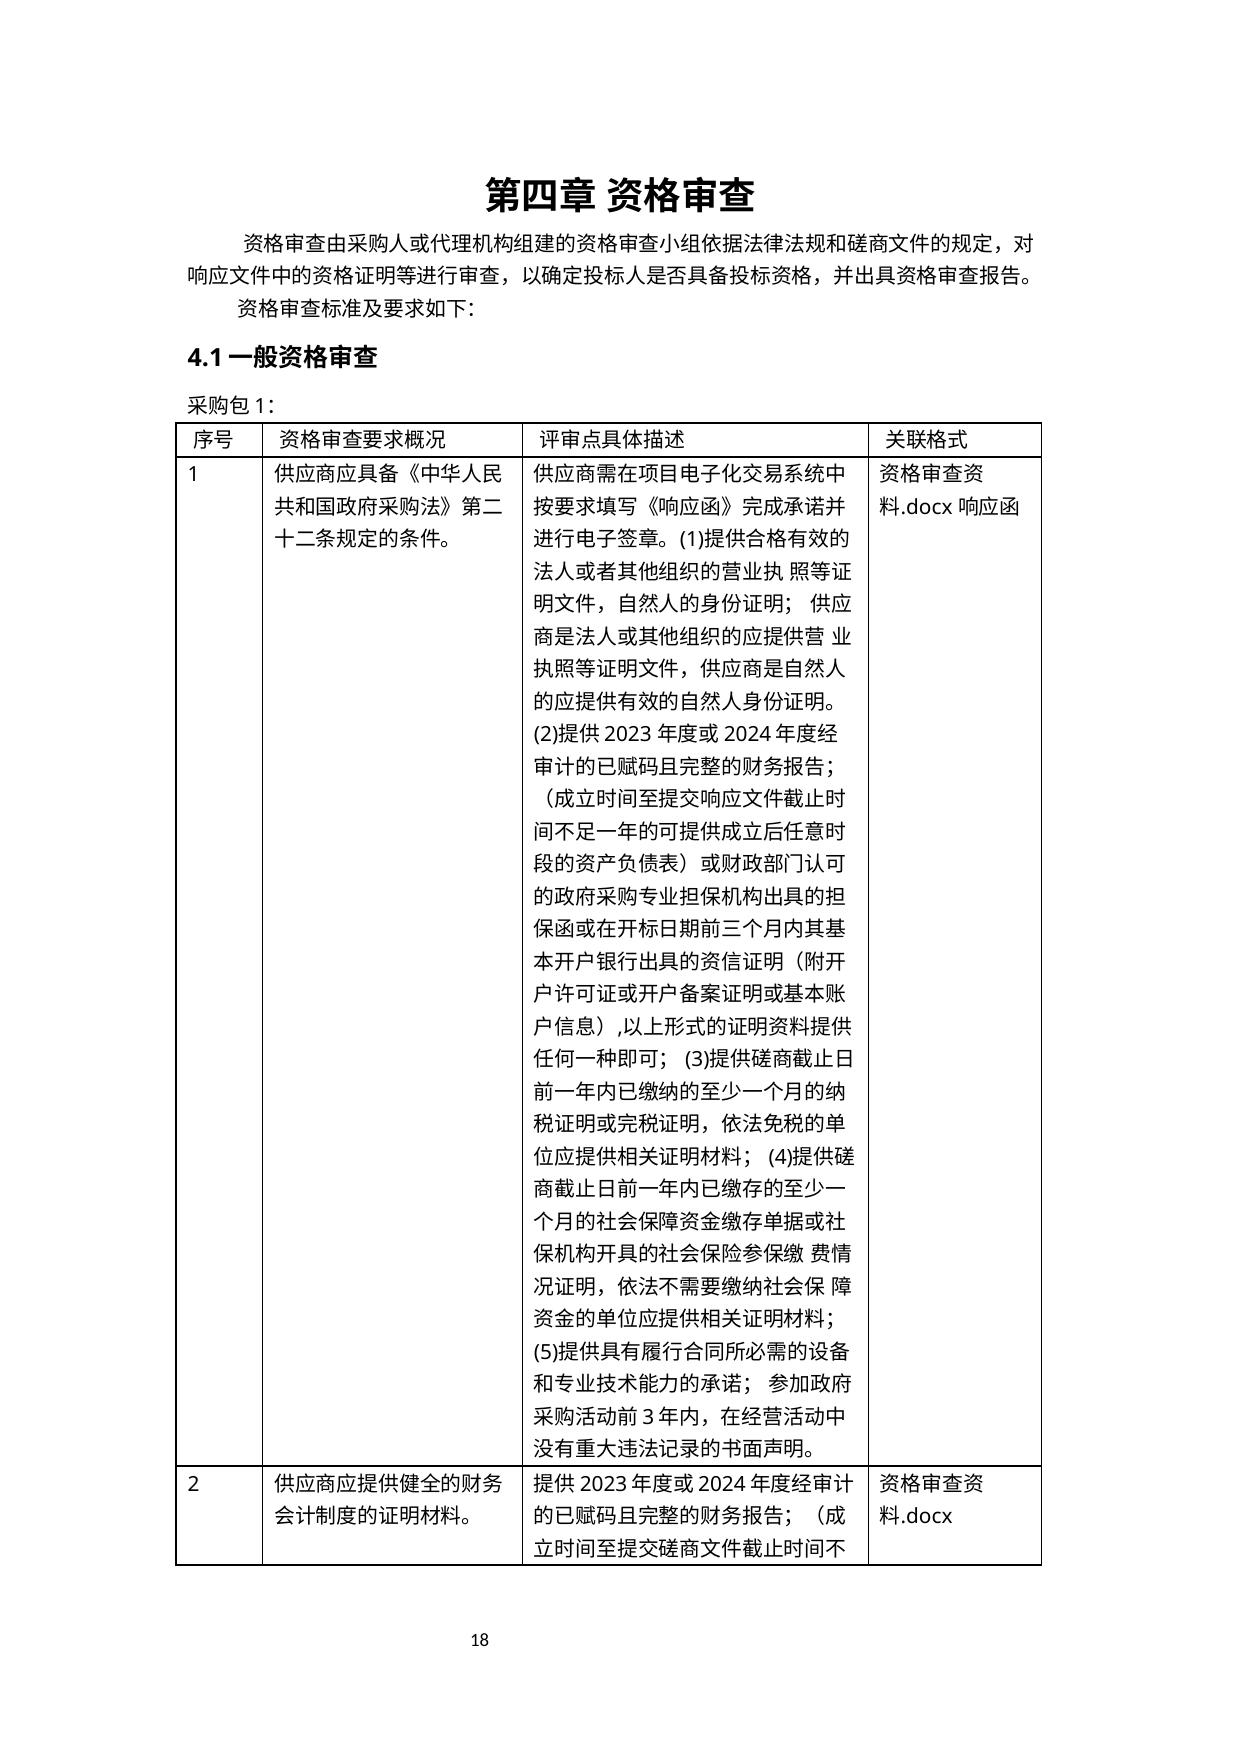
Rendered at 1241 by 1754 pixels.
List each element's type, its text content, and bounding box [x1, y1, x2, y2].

table_header 关联格式 [869, 424, 1041, 456]
table_cell 供应商应具备《中华人民共和国政府采购法》第二十二条规定的条件。 [263, 458, 522, 1465]
table_cell 2 [177, 1467, 262, 1564]
text 资格审查由采购人或代理机构组建的资格审查小组依据法律法规和磋商文件的规定，对响应文件中的资格证明等进行审查，以确定投标人是否具备投标资格，并出具资格审查报告。 [187, 227, 1053, 292]
table_header 序号 [177, 424, 262, 456]
text 4.1一般资格审查 [187, 324, 1053, 389]
text 资格审查标准及要求如下： [187, 292, 1053, 324]
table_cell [523, 1467, 868, 1564]
text 采购包1： [187, 389, 1053, 422]
table_cell 供应商需在项目电子化交易系统中按要求填写《响应函》完成承诺并进行电子签章。(1)提供合格有效的法人或者其他组织的营业执 照等证明文件，自然人的身份证明； 供应商是法人或其他组织的应提供营 业执照等证明文件，供应商是自然人 的应提供有效的自然人身份证明。 (2)提供2023 年度或2024年度经审计的已赋码且完整的财务报告；（成立时间至提交响应文件截止时间不足一年的可提供成立后任意时段的资产负债表）或财政部门认可的政府采购专业担保机构出具的担保函或在开标日期前三个月内其基本开户银行出具的资信证明（附开户许可证或开户备案证明或基本账户信息）,以上形式的证明资料提供任何一种即可； (3)提供磋商截止日前一年内已缴纳的至少一个月的纳税证明或完税证明，依法免税的单位应提供相关证明材料； (4)提供磋商截止日前一年内已缴存的至少一个月的社会保障资金缴存单据或社保机构开具的社会保险参保缴 费情况证明，依法不需要缴纳社会保 障资金的单位应提供相关证明材料； (5)提供具有履行合同所必需的设备和专业技术能力的承诺； 参加政府采购活动前3年内，在经营活动中没有重大违法记录的书面声明。 [523, 458, 868, 1465]
table_header 评审点具体描述 [523, 424, 868, 456]
table_cell 资格审查资料.docx 响应函 [869, 458, 1041, 1465]
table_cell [263, 1467, 522, 1564]
text 第四章 资格审查 [187, 162, 1053, 227]
table_cell 资格审查资料.docx [869, 1467, 1041, 1564]
table_cell 1 [177, 458, 262, 1465]
table_header 资格审查要求概况 [263, 424, 522, 456]
